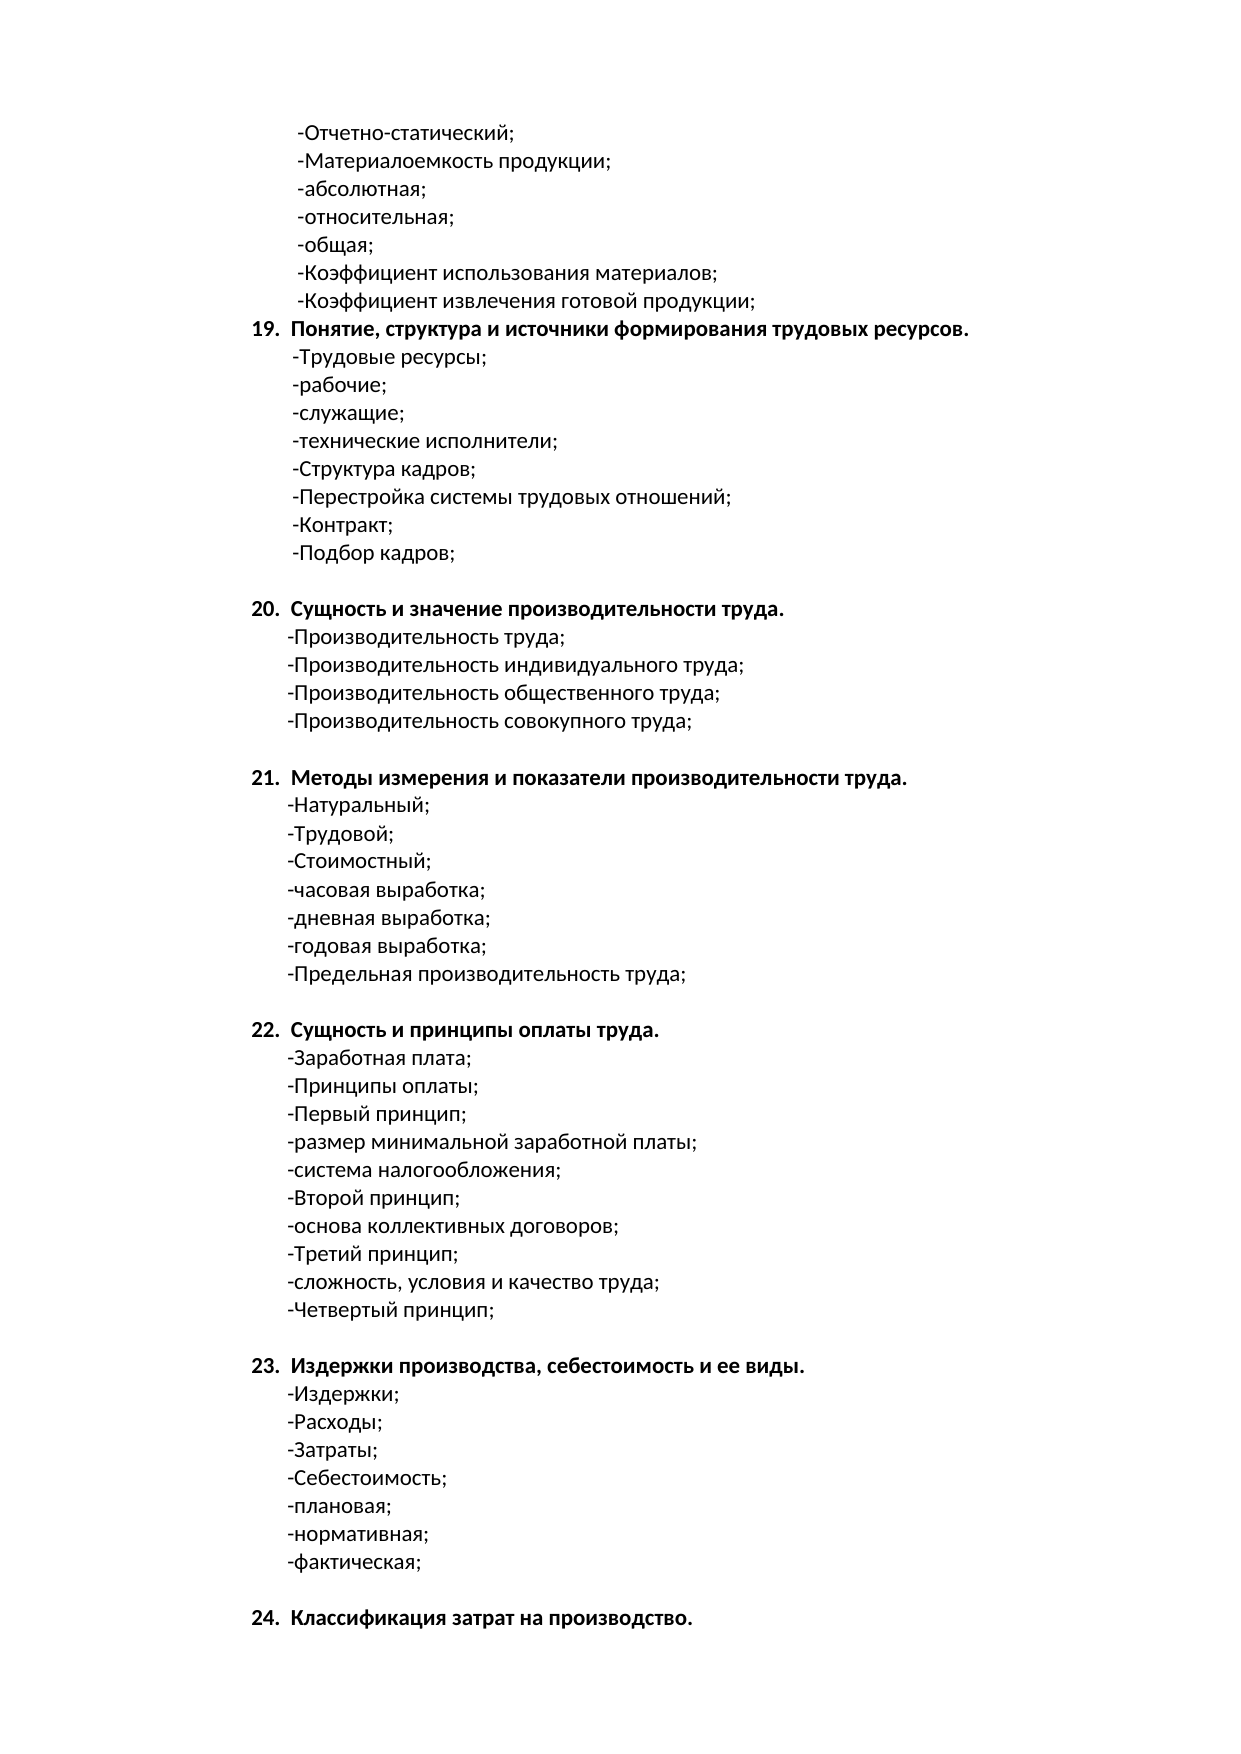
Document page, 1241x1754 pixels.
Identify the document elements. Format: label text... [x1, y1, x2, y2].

text -Предельная производительность труда; [177, 959, 1152, 987]
text 21. Методы измерения и показатели производительности труда. [177, 763, 1152, 791]
text -Производительность труда; [177, 622, 1152, 651]
text -система налогообложения; [177, 1155, 1152, 1183]
text -относительная; [177, 202, 1152, 230]
text -основа коллективных договоров; [177, 1211, 1152, 1239]
text 19. Понятие, структура и источники формирования трудовых ресурсов. [177, 314, 1152, 342]
text -годовая выработка; [177, 931, 1152, 959]
text 23. Издержки производства, себестоимость и ее виды. [177, 1351, 1152, 1379]
text -Коэффициент использования материалов; [177, 258, 1152, 286]
text -Производительность совокупного труда; [177, 707, 1152, 734]
text -Принципы оплаты; [177, 1071, 1152, 1099]
text -Первый принцип; [177, 1099, 1152, 1127]
text -Натуральный; [177, 791, 1152, 819]
text -фактическая; [177, 1547, 1152, 1575]
text 24. Классификация затрат на производство. [177, 1603, 1152, 1631]
text -Коэффициент извлечения готовой продукции; [177, 286, 1152, 314]
text -Отчетно-статический; [177, 118, 1152, 146]
text -Структура кадров; [177, 454, 1152, 482]
text -Стоимостный; [177, 847, 1152, 875]
text -общая; [177, 230, 1152, 258]
text -часовая выработка; [177, 875, 1152, 903]
text 20. Сущность и значение производительности труда. [177, 594, 1152, 622]
text 22. Сущность и принципы оплаты труда. [177, 1015, 1152, 1043]
text -сложность, условия и качество труда; [177, 1267, 1152, 1295]
text -размер минимальной заработной платы; [177, 1127, 1152, 1155]
text -Материалоемкость продукции; [177, 146, 1152, 174]
text -Четвертый принцип; [177, 1295, 1152, 1323]
text -Контракт; [177, 510, 1152, 538]
text -Подбор кадров; [177, 538, 1152, 566]
text -Расходы; [177, 1407, 1152, 1435]
text -Второй принцип; [177, 1183, 1152, 1211]
text -технические исполнители; [177, 426, 1152, 454]
text -Затраты; [177, 1435, 1152, 1463]
text -Заработная плата; [177, 1043, 1152, 1071]
text -Трудовые ресурсы; [177, 342, 1152, 370]
text -плановая; [177, 1491, 1152, 1519]
text -Производительность индивидуального труда; [177, 651, 1152, 678]
text -Перестройка системы трудовых отношений; [177, 482, 1152, 510]
text -Производительность общественного труда; [177, 678, 1152, 707]
text -абсолютная; [177, 174, 1152, 202]
text -Трудовой; [177, 819, 1152, 847]
text -Издержки; [177, 1379, 1152, 1407]
text -Третий принцип; [177, 1239, 1152, 1267]
text -служащие; [177, 398, 1152, 426]
text -рабочие; [177, 370, 1152, 398]
text -нормативная; [177, 1519, 1152, 1547]
text -Себестоимость; [177, 1463, 1152, 1491]
text -дневная выработка; [177, 903, 1152, 931]
